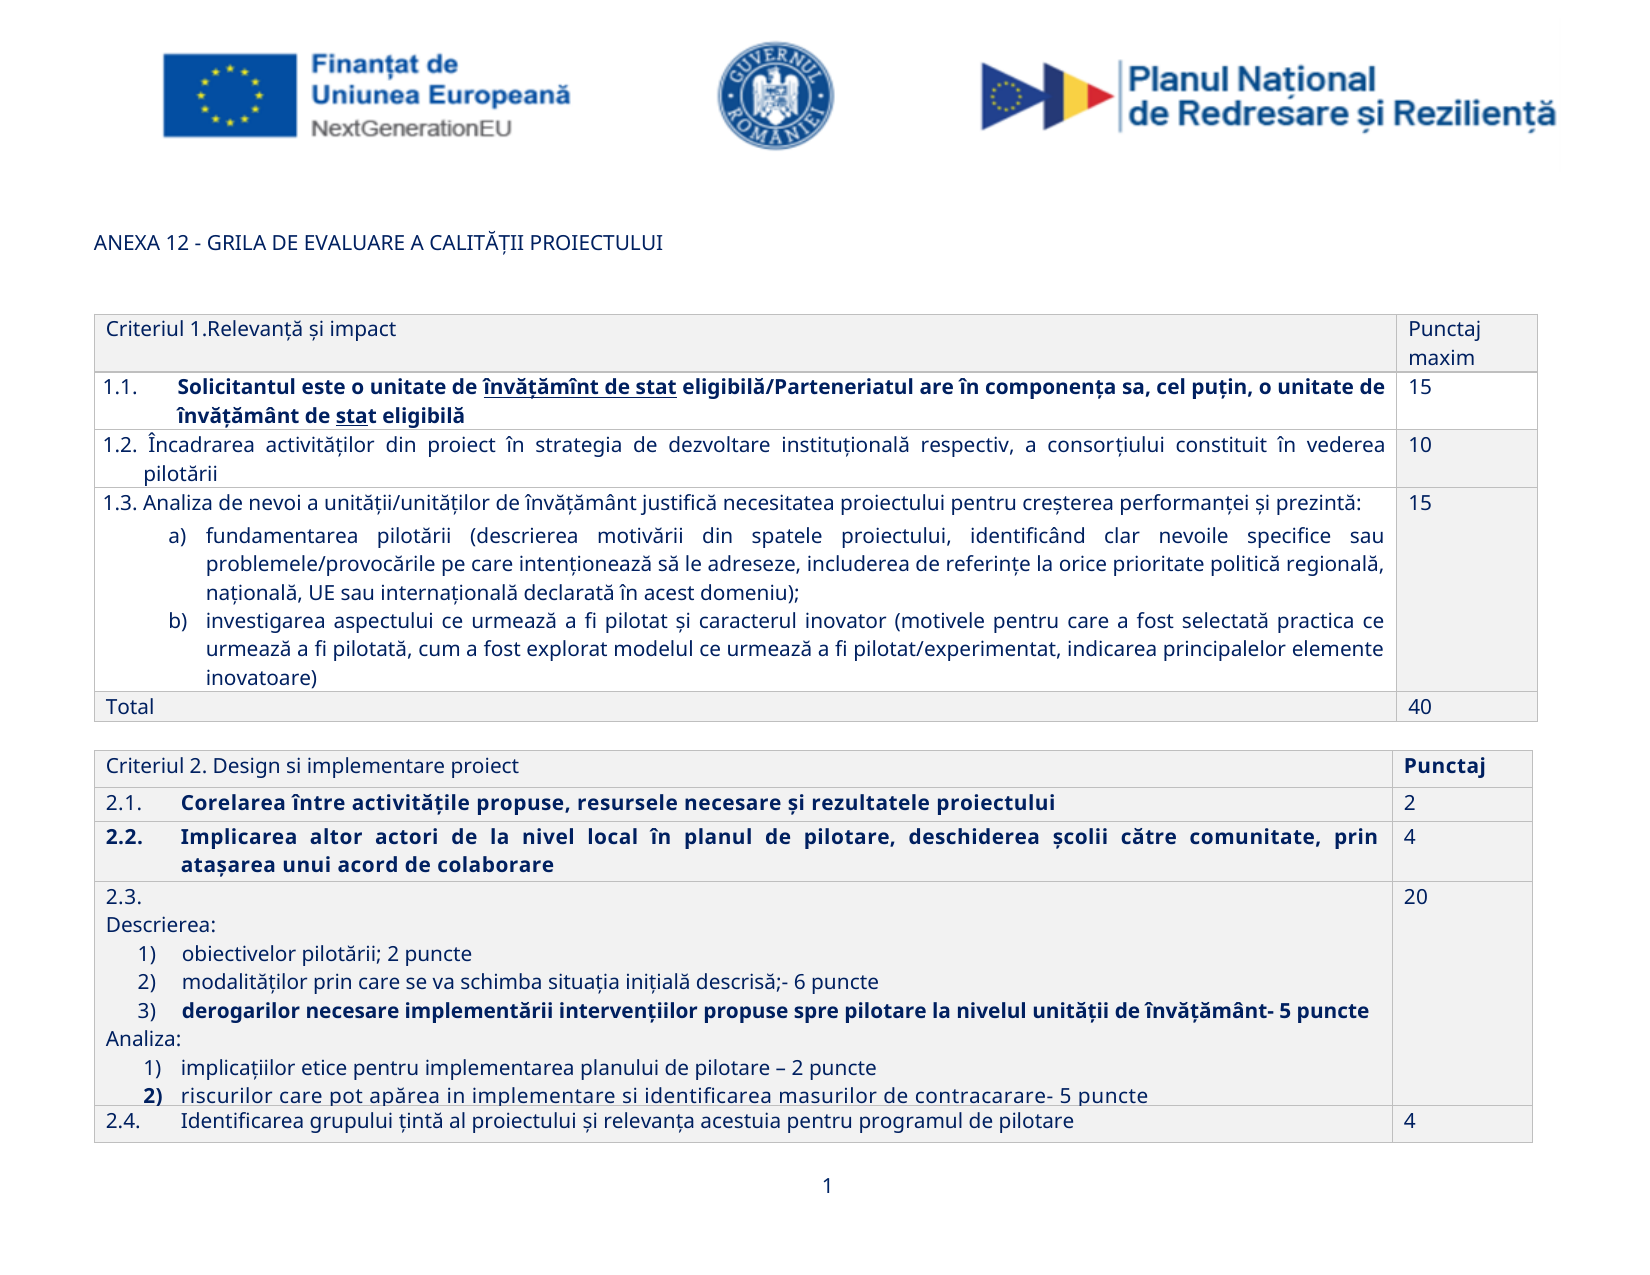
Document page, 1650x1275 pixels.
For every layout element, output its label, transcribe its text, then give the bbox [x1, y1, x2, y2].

table_cell 1.3. Analiza de nevoi a unității/unităților de învățământ justifică necesitatea proiectului pentru creșterea performanței și prezintă: fundamentarea pilotării (descrierea motivării din spatele proiectului, identificând clar nevoile specifice sau problemele/provocările pe care intenționează să le adreseze, includerea de referințe la orice prioritate politică regională, națională, UE sau internațională declarată în acest domeniu); investigarea aspectului ce urmează a fi pilotat și caracterul inovator (motivele pentru care a fost selectată practica ce urmează a fi pilotată, cum a fost explorat modelul ce urmează a fi pilotat/experimentat, indicarea principalelor elemente inovatoare) [95, 488, 1396, 691]
table_cell Total [95, 692, 1396, 721]
table_header Criteriul 1.Relevanță și impact [95, 315, 1396, 371]
table_cell 10 [1397, 430, 1537, 487]
table_cell 1.2. Încadrarea activităților din proiect în strategia de dezvoltare instituțională respectiv, a consorţiului constituit în vederea pilotării [95, 430, 1396, 487]
table_cell 4 [1393, 1106, 1532, 1142]
table_cell 2 [1393, 788, 1532, 821]
table_cell 40 [1397, 692, 1537, 721]
table_header Punctaj [1393, 751, 1532, 787]
table_header Punctaj maxim [1397, 315, 1537, 371]
table_header Criteriul 2. Design si implementare proiect [95, 751, 1392, 787]
table_cell 15 [1397, 488, 1537, 691]
picture [93, 18, 1563, 172]
table_cell Solicitantul este o unitate de învățămînt de stat eligibilă/Parteneriatul are în componența sa, cel puțin, o unitate de învățământ de stat eligibilă [95, 373, 1396, 429]
table_cell 20 [1393, 882, 1532, 1105]
table_cell Implicarea altor actori de la nivel local în planul de pilotare, deschiderea școlii către comunitate, prin ataşarea unui acord de colaborare [95, 822, 1392, 881]
table_cell 4 [1393, 822, 1532, 881]
table_cell Descrierea: obiectivelor pilotării; 2 puncte modalităților prin care se va schimba situația inițială descrisă;- 6 puncte derogarilor necesare implementării intervențiilor propuse spre pilotare la nivelul unității de învățământ- 5 puncte Analiza: implicațiilor etice pentru implementarea planului de pilotare – 2 puncte riscurilor care pot apărea in implementare si identificarea masurilor de contracarare- 5 puncte [95, 882, 1392, 1105]
table_cell Identificarea grupului țintă al proiectului şi relevanța acestuia pentru programul de pilotare [95, 1106, 1392, 1142]
table_cell 15 [1397, 373, 1537, 429]
table_cell Corelarea între activitățile propuse, resursele necesare și rezultatele proiectului [95, 788, 1392, 821]
text ANEXA 12 - GRILA DE EVALUARE A CALITĂȚII PROIECTULUI [94, 228, 1561, 257]
